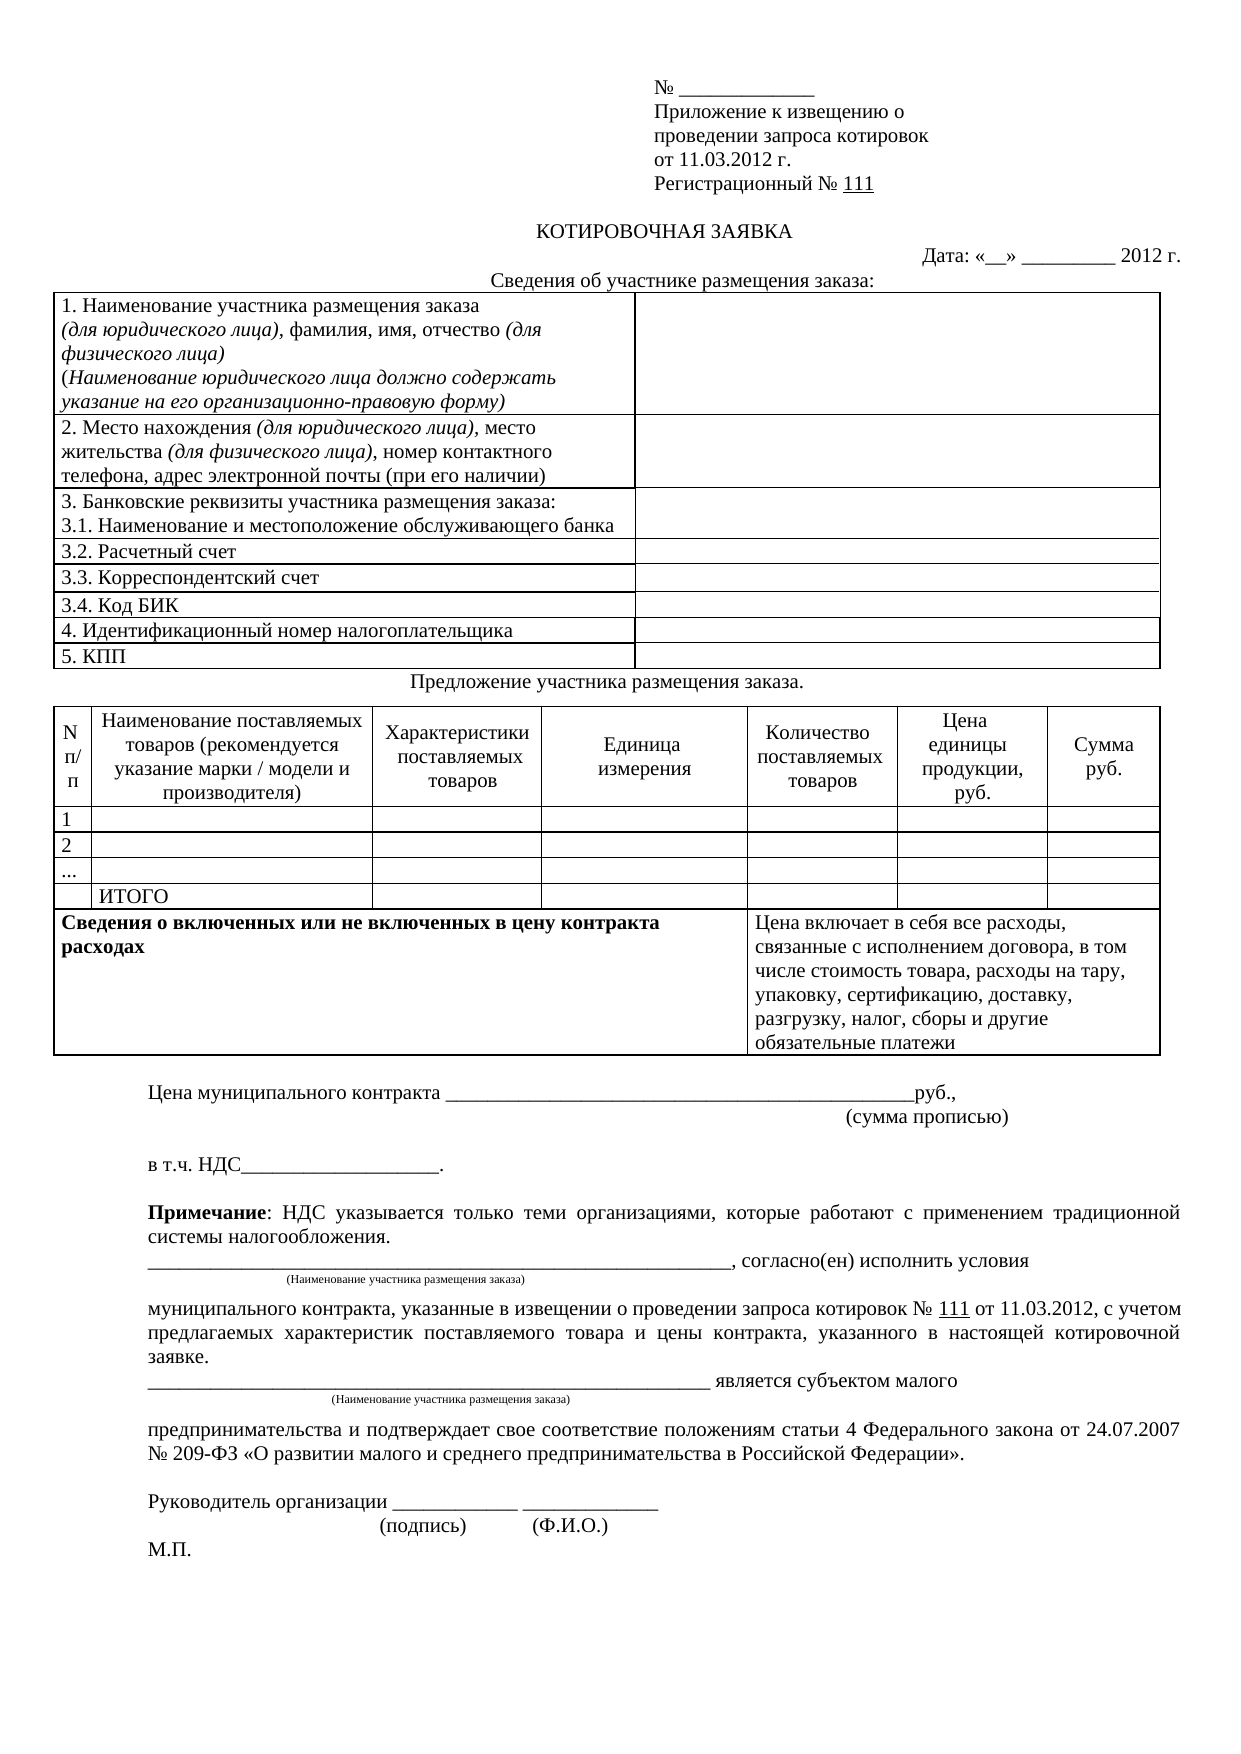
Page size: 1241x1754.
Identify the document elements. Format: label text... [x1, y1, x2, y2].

table_cell [898, 807, 1047, 831]
table_cell [92, 833, 372, 857]
table_cell ... [55, 858, 91, 882]
table_cell 3.4. Код БИК [55, 593, 635, 617]
table_cell [636, 643, 1159, 668]
table_cell [92, 807, 372, 831]
table_cell [542, 858, 747, 882]
table_cell [373, 833, 541, 857]
table_cell 2. Место нахождения (для юридического лица), место жительства (для физического лица), номер контактного телефона, адрес электронной почты (при его наличии) [55, 415, 634, 487]
text предпринимательства и подтверждает свое соответствие положениям статьи 4 Федерального закона от 24.07.2007 № 209-ФЗ «О развитии малого и среднего предпринимательства в Российской Федерации». [148, 1416, 1181, 1464]
table_cell [898, 833, 1047, 857]
table_cell [373, 884, 541, 908]
table_cell 3.3. Корреспондентский счет [55, 565, 635, 591]
table_header [636, 293, 1159, 413]
table_cell Сумма руб. [1048, 707, 1159, 806]
table_cell Цена единицы продукции, руб. [898, 707, 1047, 806]
table_cell [542, 833, 747, 857]
text Сведения об участнике размещения заказа: [110, 267, 1181, 292]
text проведении запроса котировок [654, 123, 1181, 147]
table_cell [1048, 833, 1159, 857]
table_cell Характеристики поставляемых товаров [373, 707, 541, 806]
table_cell [636, 538, 1160, 563]
text (сумма прописью) [148, 1104, 1181, 1128]
table_cell Единица измерения [542, 707, 747, 806]
text ______________________________________________________ является субъектом малого [148, 1368, 1181, 1392]
text Руководитель организации ____________ _____________ [148, 1489, 1181, 1513]
table_cell ИТОГО [92, 884, 372, 908]
table_cell [748, 833, 897, 857]
table_cell Сведения о включенных или не включенных в цену контракта расходах [55, 910, 747, 1054]
table_cell [373, 807, 541, 831]
table_cell N п/п [55, 707, 91, 806]
text (Наименование участника размещения заказа) [148, 1392, 1181, 1416]
table_cell [898, 858, 1047, 882]
text (подпись) (Ф.И.О.) [148, 1513, 1181, 1537]
table_cell [748, 858, 897, 882]
table_cell [636, 618, 1159, 642]
table_cell [636, 488, 1160, 537]
text М.П. [148, 1537, 1181, 1561]
text № _____________ [654, 75, 1181, 99]
table_cell [636, 415, 1159, 487]
table_cell 2 [55, 833, 91, 857]
table_cell 1 [55, 807, 91, 831]
table_cell [92, 858, 372, 882]
table_cell [636, 591, 1160, 617]
text ________________________________________________________, согласно(ен) исполнить условия [148, 1248, 1181, 1272]
text в т.ч. НДС___________________. [148, 1152, 1181, 1176]
table_cell [748, 807, 897, 831]
table_cell [542, 807, 747, 831]
text (Наименование участника размещения заказа) [148, 1272, 1181, 1296]
table_cell 5. КПП [55, 644, 634, 668]
table_cell [1048, 807, 1159, 831]
table_cell 4. Идентификационный номер налогоплательщика [55, 618, 634, 642]
text КОТИРОВОЧНАЯ ЗАЯВКА [148, 219, 1181, 243]
text Приложение к извещению о [654, 99, 1181, 123]
table_cell [1048, 858, 1159, 882]
table_cell [898, 884, 1047, 908]
table_cell Предложение участника размещения заказа. [54, 669, 1160, 706]
table_cell [542, 884, 747, 908]
table_header 1. Наименование участника размещения заказа (для юридического лица), фамилия, имя, отчество (для физического лица) (Наименование юридического лица должно содержать указание на его организационно-правовую форму) [55, 293, 634, 413]
table_cell 3.2. Расчетный счет [55, 539, 635, 563]
table_cell [55, 884, 91, 908]
table_cell Наименование поставляемых товаров (рекомендуется указание марки / модели и производителя) [92, 707, 372, 806]
text Дата: «__» _________ 2012 г. [590, 243, 1181, 267]
table_cell [1048, 884, 1159, 908]
table_cell Цена включает в себя все расходы, связанные с исполнением договора, в том числе стоимость товара, расходы на тару, упаковку, сертификацию, доставку, разгрузку, налог, сборы и другие обязательные платежи [748, 910, 1159, 1054]
table_cell [636, 563, 1160, 591]
text муниципального контракта, указанные в извещении о проведении запроса котировок № 111 от 11.03.2012, с учетом предлагаемых характеристик поставляемого товара и цены контракта, указанного в настоящей котировочной заявке. [148, 1296, 1181, 1368]
text Цена муниципального контракта _____________________________________________руб., [148, 1079, 1181, 1104]
text Примечание: НДС указывается только теми организациями, которые работают с применением традиционной системы налогообложения. [148, 1200, 1181, 1248]
text Регистрационный № 111 [654, 171, 1181, 195]
table_cell [748, 884, 897, 908]
table_cell Количество поставляемых товаров [748, 707, 897, 806]
table_cell [373, 858, 541, 882]
table_cell 3. Банковские реквизиты участника размещения заказа: 3.1. Наименование и местоположение обслуживающего банка [55, 489, 635, 537]
text от 11.03.2012 г. [654, 147, 1181, 171]
